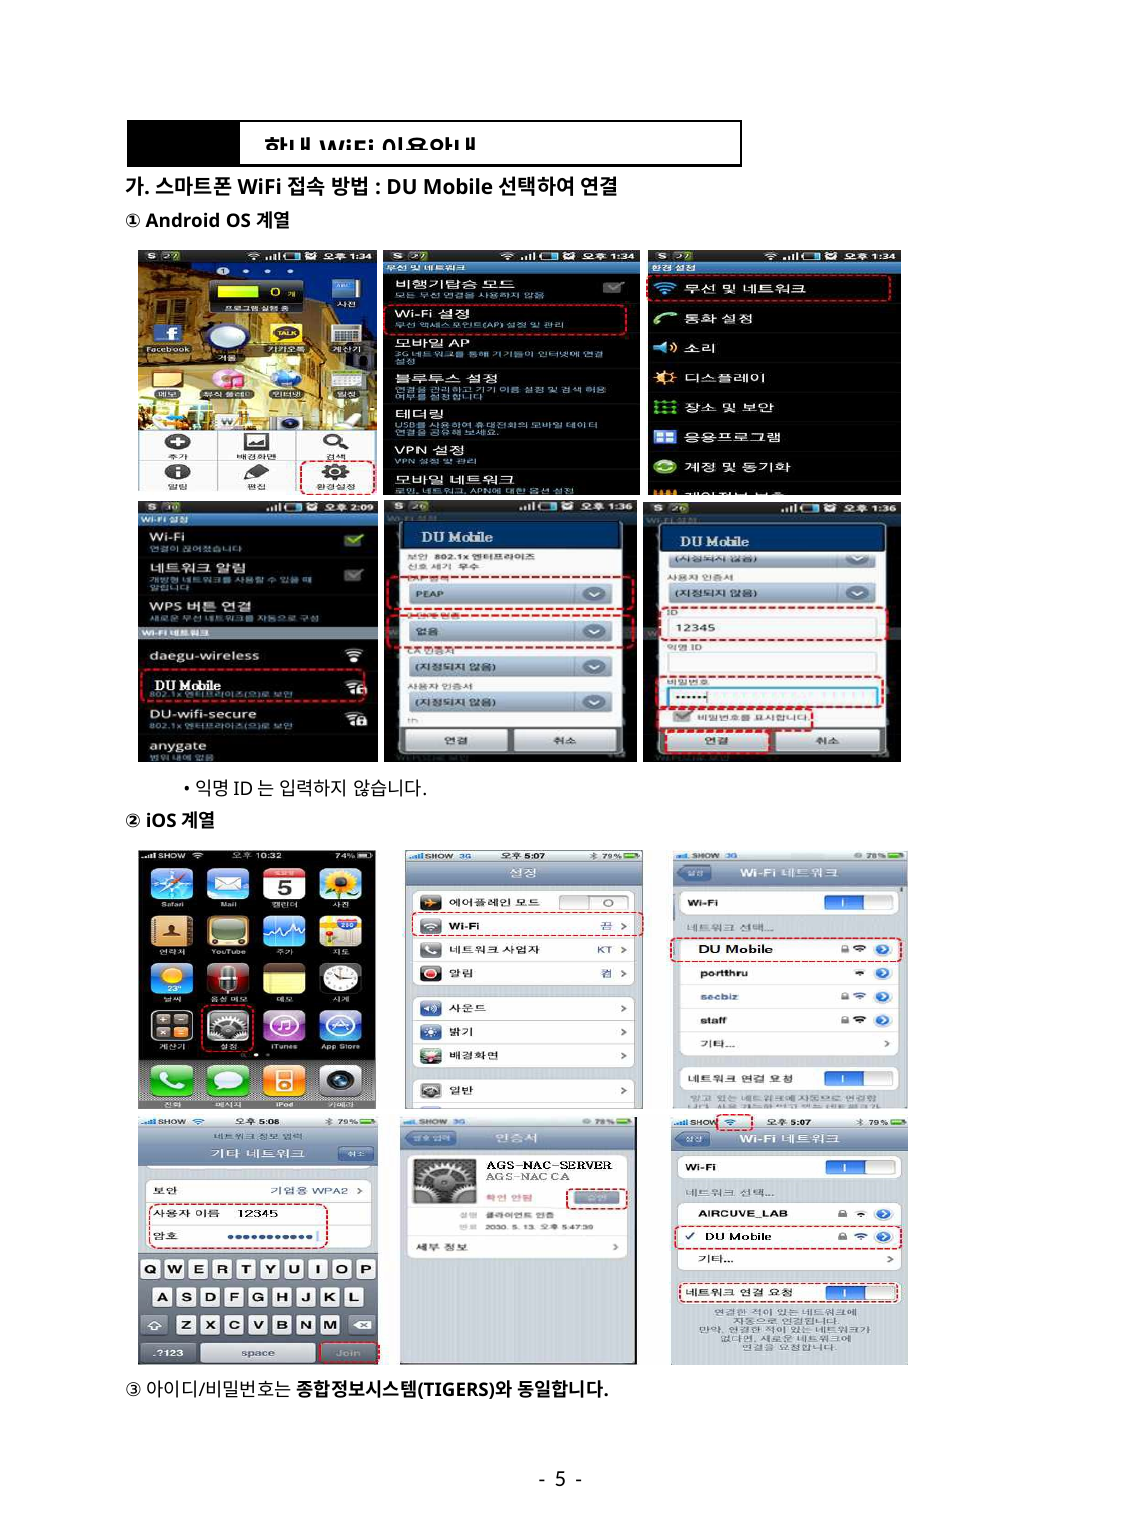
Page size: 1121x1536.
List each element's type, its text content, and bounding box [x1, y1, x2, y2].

picture [383, 250, 640, 495]
subtitle ① Android OS 계열 [125, 207, 964, 233]
picture [138, 1114, 908, 1365]
text ③ 아이디/비밀번호는 종합정보시스템(TIGERS)와 동일합니다. [125, 1377, 964, 1402]
text • 익명ID는 입력하지 않습니다. [183, 775, 964, 801]
picture [384, 500, 637, 762]
subtitle 가. 스마트폰 WiFi 접속 방법 : DU Mobile 선택하여 연결 [125, 172, 964, 201]
picture [138, 850, 908, 1109]
subtitle ② iOS 계열 [125, 808, 964, 833]
picture [646, 250, 901, 495]
picture [138, 250, 377, 495]
picture [643, 502, 901, 762]
picture [138, 501, 378, 762]
